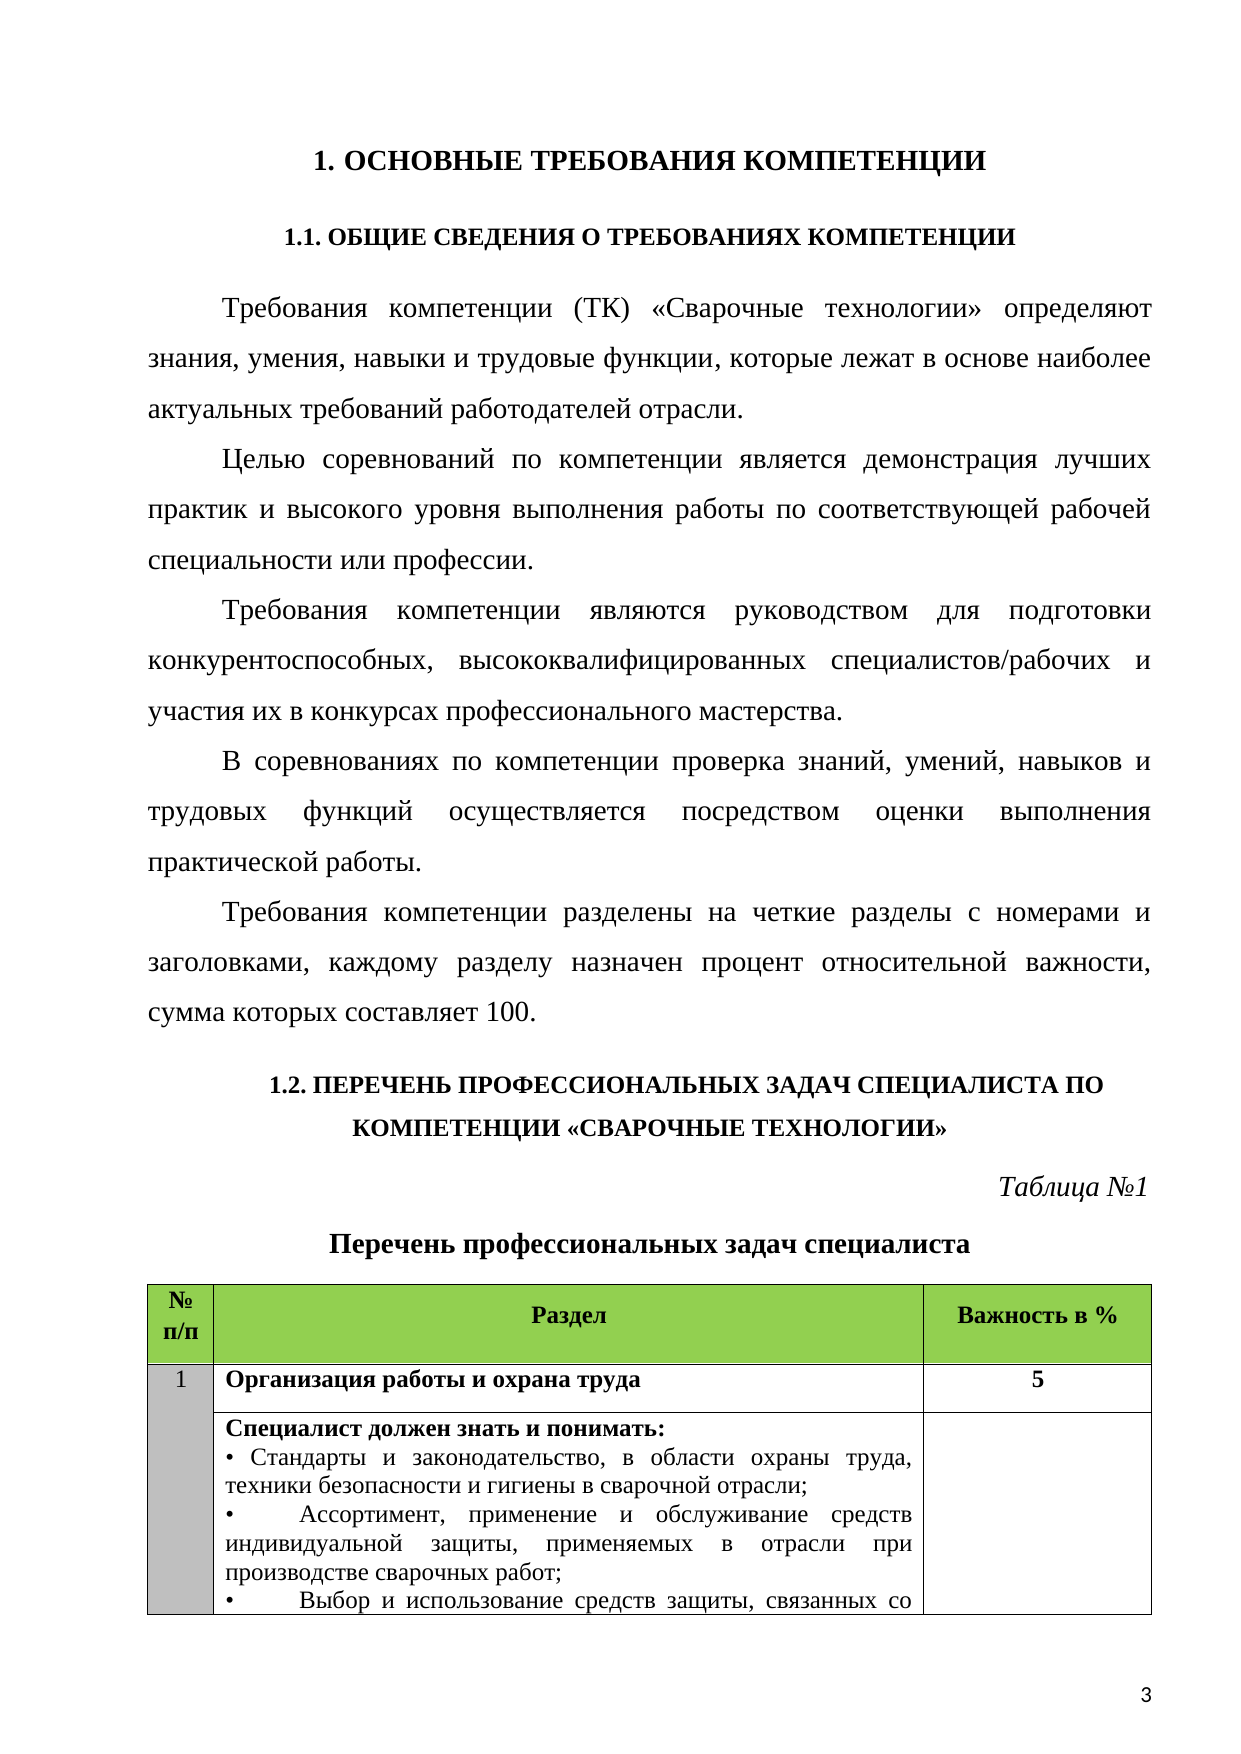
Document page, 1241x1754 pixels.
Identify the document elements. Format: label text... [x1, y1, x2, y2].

text В соревнованиях по компетенции проверка знаний, умений, навыков и трудовых функций осуществляется посредством оценки выполнения практической работы. [148, 743, 1152, 877]
table_cell 1 [148, 1365, 213, 1614]
table_cell 5 [924, 1365, 1151, 1412]
table_cell Организация работы и охрана труда [214, 1365, 923, 1412]
text 1.2. ПЕРЕЧЕНЬ ПРОФЕССИОНАЛЬНЫХ ЗАДАЧ СПЕЦИАЛИСТА ПО КОМПЕТЕНЦИИ «СВАРОЧНЫЕ ТЕХНОЛОГИИ» [148, 1070, 1152, 1142]
table_header Важность в % [924, 1285, 1151, 1363]
text Требования компетенции (ТК) «Сварочные технологии» определяют знания, умения, навыки и трудовые функции, которые лежат в основе наиболее актуальных требований работодателей отрасли. [148, 290, 1152, 424]
text 1.1. ОБЩИЕ СВЕДЕНИЯ О ТРЕБОВАНИЯХ КОМПЕТЕНЦИИ [148, 222, 1152, 251]
table_header Раздел [214, 1285, 923, 1363]
text Целью соревнований по компетенции является демонстрация лучших практик и высокого уровня выполнения работы по соответствующей рабочей специальности или профессии. [148, 441, 1152, 575]
text Перечень профессиональных задач специалиста [148, 1226, 1152, 1260]
table_cell [924, 1413, 1151, 1614]
text Требования компетенции разделены на четкие разделы с номерами и заголовками, каждому разделу назначен процент относительной важности, сумма которых составляет 100. [148, 894, 1152, 1028]
text 1. ОСНОВНЫЕ ТРЕБОВАНИЯ КОМПЕТЕНЦИИ [148, 143, 1152, 177]
table_header № п/п [148, 1285, 213, 1363]
text Таблица №1 [148, 1169, 1152, 1202]
text Требования компетенции являются руководством для подготовки конкурентоспособных, высококвалифицированных специалистов/рабочих и участия их в конкурсах профессионального мастерства. [148, 592, 1152, 726]
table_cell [214, 1413, 923, 1614]
